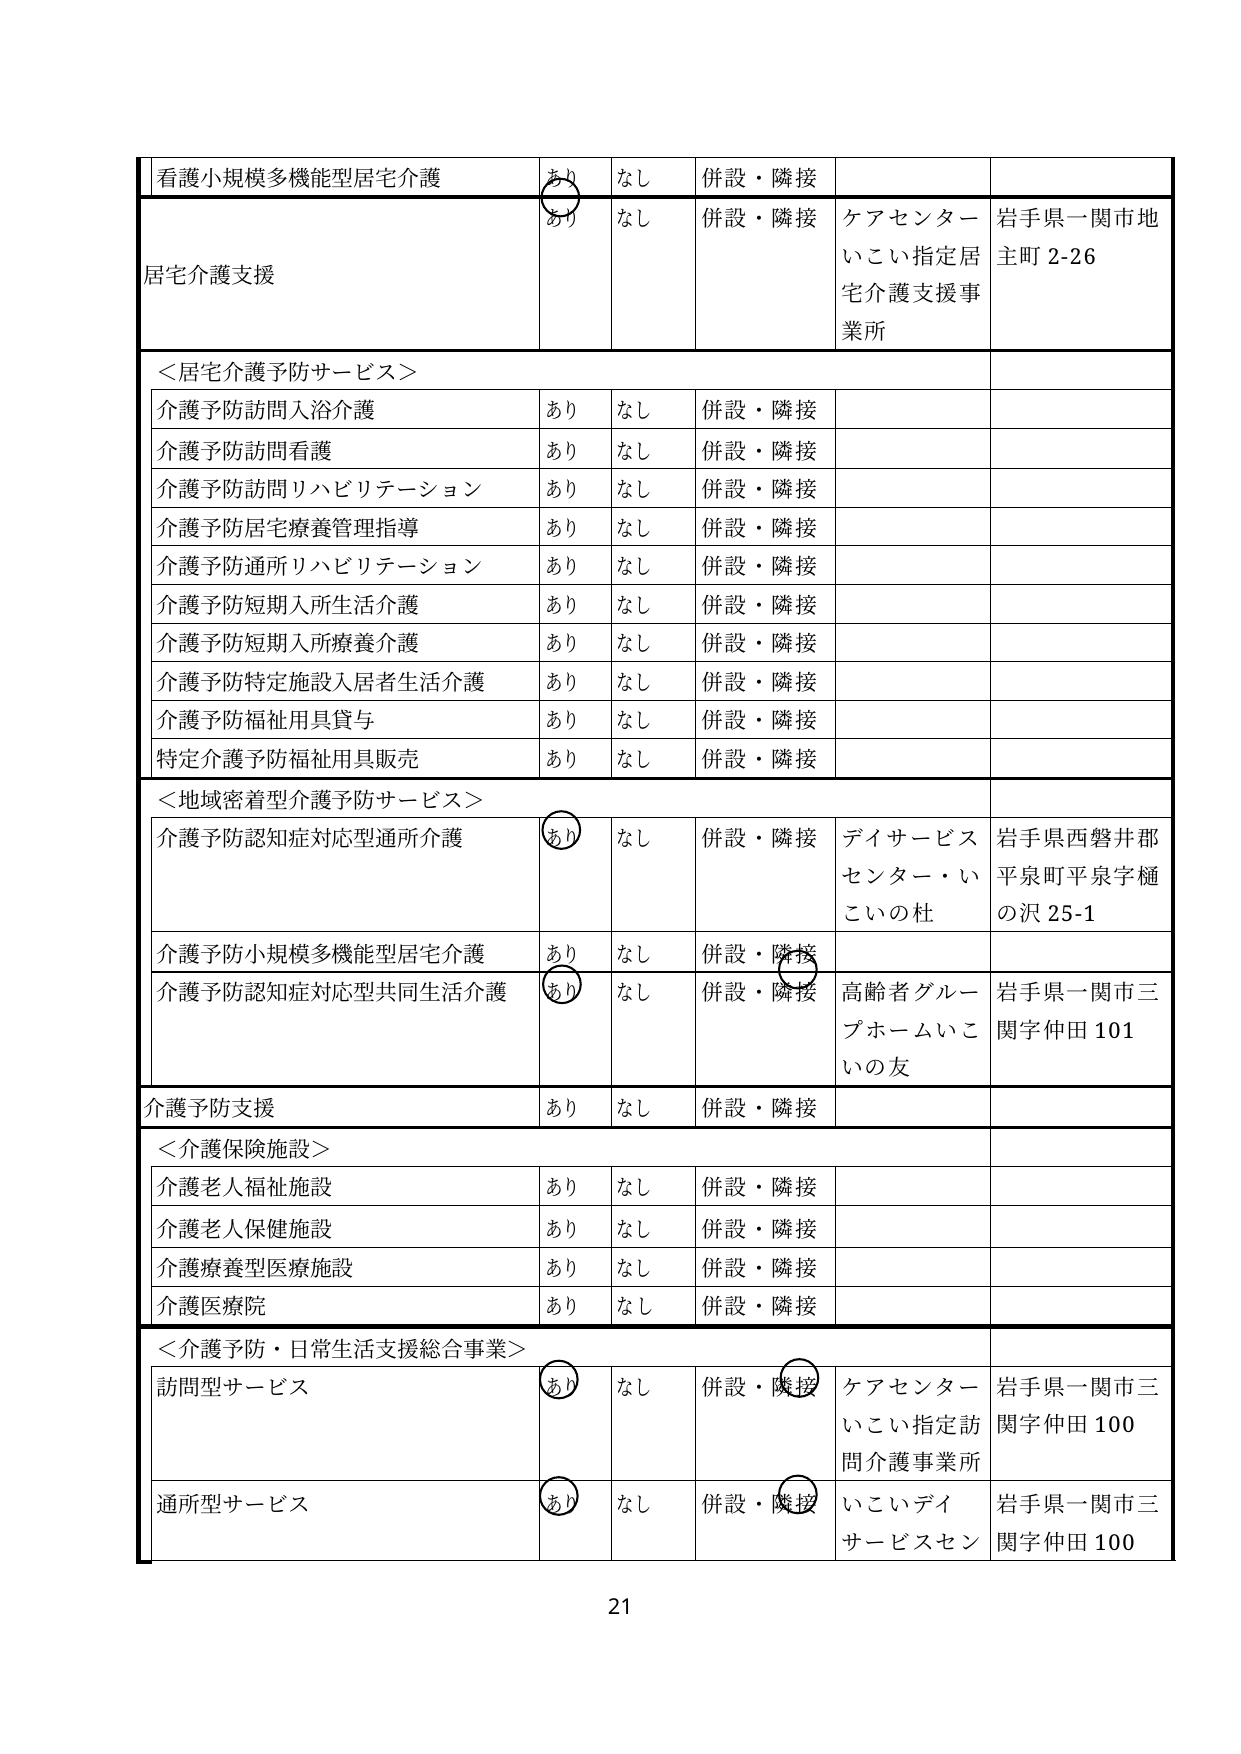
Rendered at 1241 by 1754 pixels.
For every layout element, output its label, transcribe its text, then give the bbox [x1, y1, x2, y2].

table_cell 介護予防特定施設入居者生活介護 [152, 662, 539, 699]
table_cell [836, 624, 990, 661]
table_cell なし [612, 1167, 695, 1205]
table_cell なし [612, 662, 695, 699]
table_cell なし [612, 932, 695, 971]
table_cell あり [540, 662, 611, 699]
table_cell なし [612, 1248, 695, 1286]
table_cell 介護老人福祉施設 [152, 1167, 539, 1205]
table_cell 併設・隣接 [696, 158, 835, 195]
table_cell [991, 1248, 1171, 1286]
table_cell [991, 1129, 1171, 1166]
table_cell 通所型サービス [152, 1481, 539, 1559]
table_cell なし [612, 1206, 695, 1247]
table_cell あり [540, 508, 611, 545]
table_cell [836, 508, 990, 545]
table_cell [991, 780, 1171, 817]
table_cell [836, 1167, 990, 1205]
table_cell あり [540, 546, 611, 584]
table_cell なし [612, 390, 695, 428]
table_cell 介護予防通所リハビリテーション [152, 546, 539, 584]
table_cell なし [612, 508, 695, 545]
table_cell [141, 1366, 151, 1559]
table_cell いこいデイサービスセンター [836, 1481, 990, 1559]
table_cell 併設・隣接 [696, 390, 835, 428]
table_cell 介護療養型医療施設 [152, 1248, 539, 1286]
table_cell [141, 352, 151, 389]
table_cell [836, 158, 990, 195]
table_cell [836, 701, 990, 738]
table_cell 併設・隣接 [696, 818, 835, 931]
table_cell なし [612, 701, 695, 738]
table_cell なし [612, 158, 695, 195]
table_cell 岩手県一関市三関字仲田101 [991, 973, 1171, 1085]
table_cell 高齢者グループホームいこいの友 [836, 973, 990, 1085]
table_cell [991, 1329, 1171, 1366]
table_cell ケアセンターいこい指定居宅介護支援事業所 [836, 199, 990, 348]
table_cell 併設・隣接 [696, 701, 835, 738]
table_cell 介護予防訪問入浴介護 [152, 390, 539, 428]
table_cell なし [612, 469, 695, 507]
table_cell 介護予防認知症対応型共同生活介護 [152, 973, 539, 1085]
table_cell あり [540, 624, 611, 661]
table_cell 訪問型サービス [152, 1367, 539, 1480]
table_cell 併設・隣接 [696, 546, 835, 584]
table_cell あり [540, 1248, 611, 1286]
table_cell [991, 1287, 1171, 1324]
table_cell 岩手県西磐井郡平泉町平泉字樋の沢25-1 [991, 818, 1171, 931]
table_cell 岩手県一関市地主町2-26 [991, 199, 1171, 348]
table_cell なし [612, 739, 695, 777]
table_cell [141, 1129, 151, 1166]
table_cell [836, 1206, 990, 1247]
table_cell [836, 662, 990, 699]
table_cell デイサービスセンター・いこいの杜 [836, 818, 990, 931]
table_cell 併設・隣接 [696, 1367, 835, 1480]
table_cell なし [612, 1481, 695, 1559]
table_cell あり [540, 701, 611, 738]
table_cell あり [540, 1088, 611, 1126]
table_cell [991, 662, 1171, 699]
table_cell あり [540, 1167, 611, 1205]
table_cell 介護予防認知症対応型通所介護 [152, 818, 539, 931]
table_cell [991, 932, 1171, 971]
table_cell [141, 1329, 151, 1366]
table_cell なし [612, 818, 695, 931]
table_cell [991, 624, 1171, 661]
table_cell 居宅介護支援 [141, 199, 539, 348]
table_cell 併設・隣接 [696, 508, 835, 545]
table_cell 併設・隣接 [696, 1167, 835, 1205]
table_cell [991, 390, 1171, 428]
table_cell [836, 1287, 990, 1324]
table_cell [991, 508, 1171, 545]
table_cell 看護小規模多機能型居宅介護 [152, 158, 539, 195]
table_cell [836, 429, 990, 468]
table_cell なし [612, 585, 695, 622]
table_cell なし [612, 973, 695, 1085]
table_cell [836, 1088, 990, 1126]
table_cell 併設・隣接 [696, 624, 835, 661]
table_cell 併設・隣接 [696, 1248, 835, 1286]
table_cell 介護予防訪問リハビリテーション [152, 469, 539, 507]
table_cell 特定介護予防福祉用具販売 [152, 739, 539, 777]
table_cell あり [540, 1481, 611, 1559]
table_cell あり [540, 973, 611, 1085]
table_cell [141, 780, 151, 817]
table_cell あり [540, 818, 611, 931]
table_cell 介護老人保健施設 [152, 1206, 539, 1247]
table_cell [991, 429, 1171, 468]
table_cell ＜居宅介護予防サービス＞ [151, 352, 990, 389]
table_cell なし [612, 546, 695, 584]
table_cell 併設・隣接 [696, 973, 835, 1085]
table_cell 介護予防短期入所生活介護 [152, 585, 539, 622]
table_cell [991, 1206, 1171, 1247]
table_cell [141, 389, 151, 777]
table_cell なし [612, 624, 695, 661]
table_cell [836, 390, 990, 428]
table_cell なし [612, 1287, 695, 1324]
table_cell [141, 817, 151, 1085]
table_cell 併設・隣接 [696, 429, 835, 468]
table_cell [991, 585, 1171, 622]
table_cell [991, 701, 1171, 738]
table_cell [141, 1166, 151, 1324]
table_cell 併設・隣接 [696, 1088, 835, 1126]
table_cell 併設・隣接 [696, 1481, 835, 1559]
table_cell [991, 158, 1171, 195]
table_cell なし [612, 199, 695, 348]
table_cell あり [540, 932, 611, 971]
table_cell 介護予防支援 [141, 1088, 539, 1126]
table_cell 併設・隣接 [696, 662, 835, 699]
table_cell ＜介護予防・日常生活支援総合事業＞ [151, 1329, 990, 1366]
table_cell 介護予防小規模多機能型居宅介護 [152, 932, 539, 971]
table_cell あり [540, 158, 611, 195]
table_cell なし [612, 1088, 695, 1126]
table_cell 介護予防短期入所療養介護 [152, 624, 539, 661]
table_cell ＜介護保険施設＞ [151, 1129, 990, 1166]
table_cell 併設・隣接 [696, 932, 835, 971]
table_cell あり [540, 585, 611, 622]
table_cell あり [540, 1287, 611, 1324]
table_cell 併設・隣接 [696, 1206, 835, 1247]
table_cell 併設・隣接 [696, 199, 835, 348]
table_cell 岩手県一関市三関字仲田100 [991, 1481, 1171, 1559]
table_cell ＜地域密着型介護予防サービス＞ [151, 780, 990, 817]
table_cell [991, 546, 1171, 584]
table_cell ケアセンターいこい指定訪問介護事業所 [836, 1367, 990, 1480]
table_cell [991, 469, 1171, 507]
table_cell 併設・隣接 [696, 585, 835, 622]
table_cell 介護予防居宅療養管理指導 [152, 508, 539, 545]
table_cell 介護医療院 [152, 1287, 539, 1324]
table_cell [991, 1088, 1171, 1126]
table_cell あり [540, 1206, 611, 1247]
table_cell あり [540, 1367, 611, 1480]
table_cell [836, 932, 990, 971]
table_cell [991, 739, 1171, 777]
table_cell 岩手県一関市三関字仲田100 [991, 1367, 1171, 1480]
table_cell あり [540, 199, 611, 348]
table_cell あり [540, 469, 611, 507]
table_cell 介護予防福祉用具貸与 [152, 701, 539, 738]
table_cell 併設・隣接 [696, 1287, 835, 1324]
table_cell [836, 739, 990, 777]
table_cell [991, 1167, 1171, 1205]
table_cell なし [612, 1367, 695, 1480]
table_cell 併設・隣接 [696, 739, 835, 777]
table_cell なし [612, 429, 695, 468]
table_cell 介護予防訪問看護 [152, 429, 539, 468]
table_cell [836, 469, 990, 507]
table_cell [836, 1248, 990, 1286]
table_cell あり [540, 739, 611, 777]
table_cell [991, 352, 1171, 389]
table_cell あり [540, 429, 611, 468]
table_cell [836, 585, 990, 622]
table_cell [836, 546, 990, 584]
table_cell 併設・隣接 [696, 469, 835, 507]
table_cell あり [540, 390, 611, 428]
